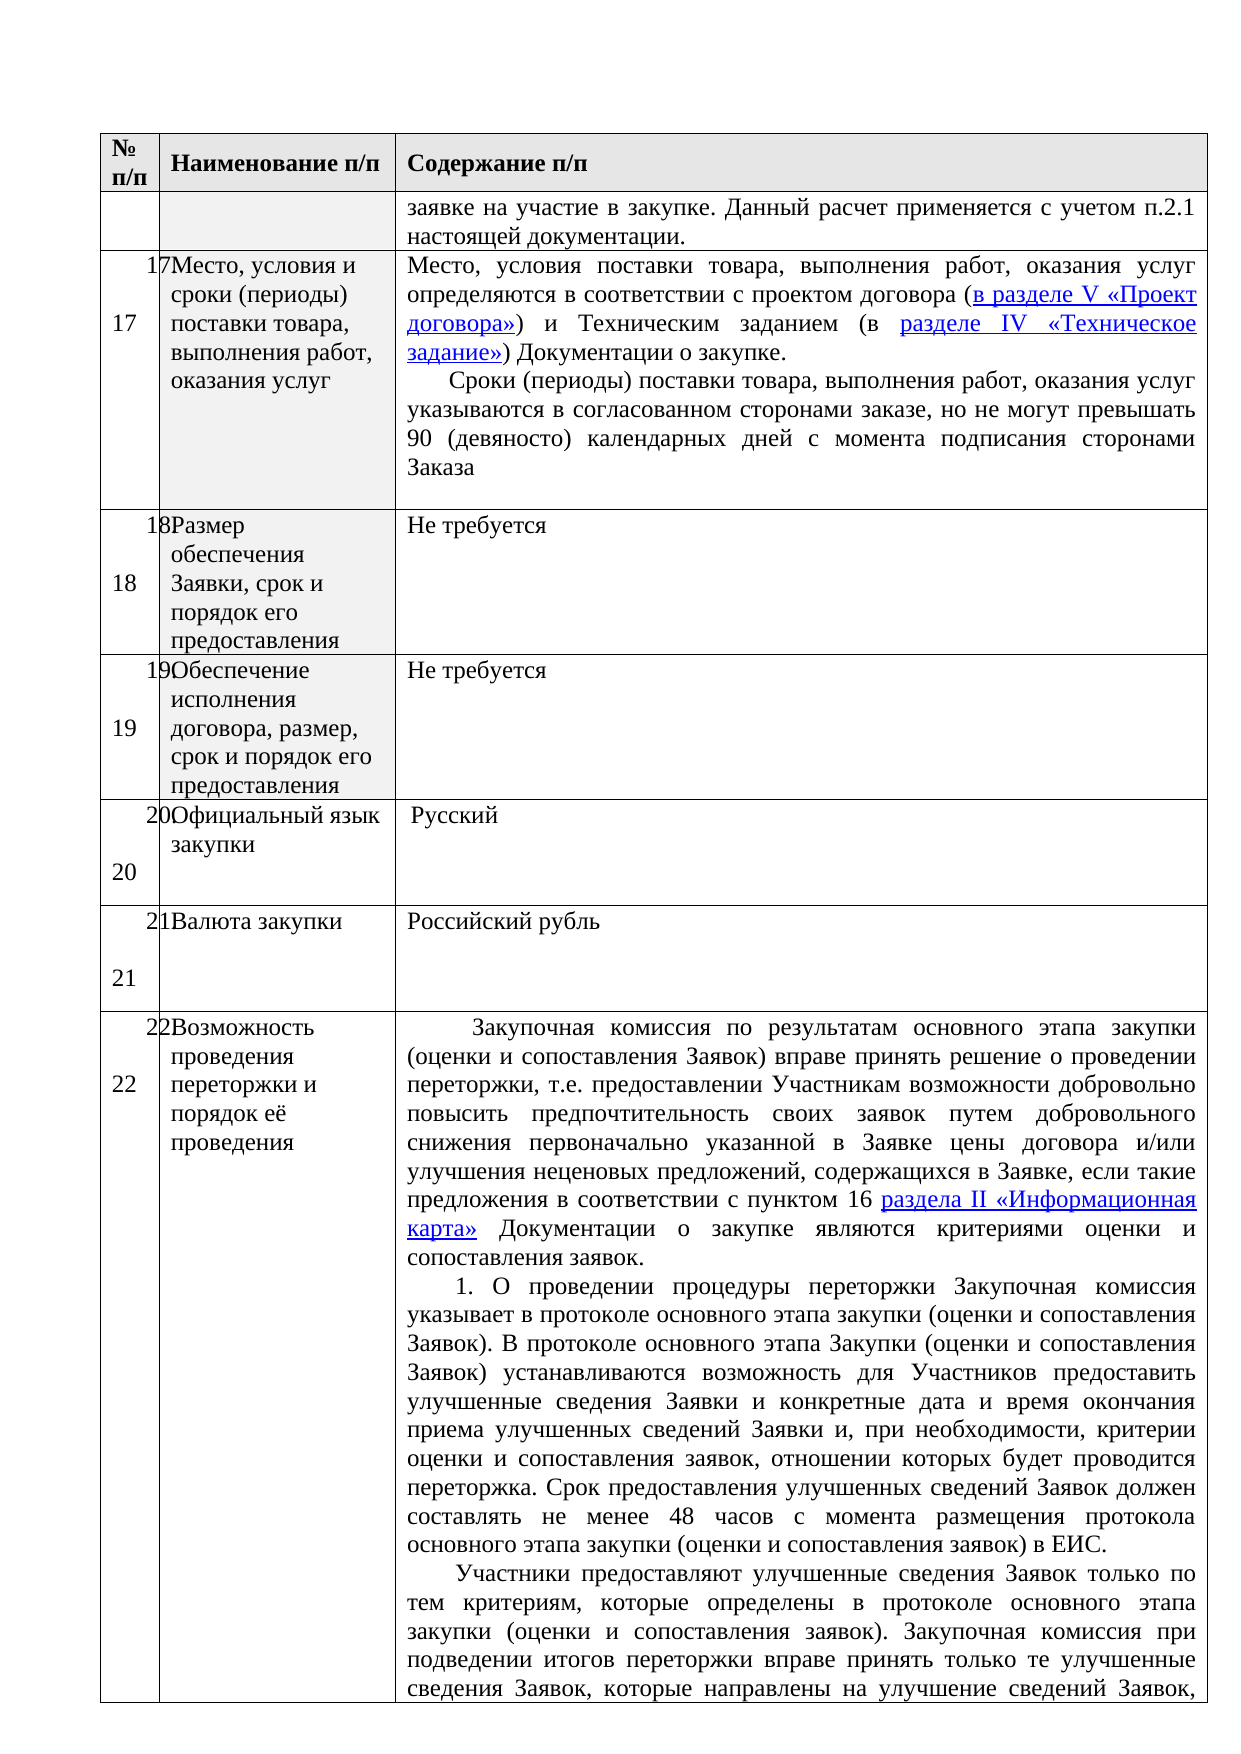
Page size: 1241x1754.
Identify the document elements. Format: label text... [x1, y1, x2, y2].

table_cell Не требуется [396, 510, 1207, 654]
table_cell Размер обеспечения Заявки, срок и порядок его предоставления [160, 510, 395, 654]
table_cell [160, 1012, 395, 1702]
table_cell Не требуется [396, 655, 1207, 799]
table_cell 21 [101, 906, 159, 1011]
table_cell 19 [101, 655, 159, 799]
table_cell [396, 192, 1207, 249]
table_cell Валюта закупки [160, 906, 395, 1011]
table_cell Обеспечение исполнения договора, размер, срок и порядок его предоставления [160, 655, 395, 799]
table_header Наименование п/п [160, 134, 395, 191]
table_cell Русский [396, 800, 1207, 905]
table_cell Официальный язык закупки [160, 800, 395, 905]
table_cell 16 [101, 192, 159, 249]
table_cell 22 [101, 1012, 159, 1702]
table_cell 20 [101, 800, 159, 905]
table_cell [160, 192, 395, 249]
table_cell Российский рубль [396, 906, 1207, 1011]
table_header № п/п [101, 134, 159, 191]
table_cell 17 [101, 251, 159, 509]
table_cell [396, 1012, 1207, 1702]
table_cell Место, условия поставки товара, выполнения работ, оказания услуг определяются в соответствии с проектом договора (в разделе V «Проект договора») и Техническим заданием (в разделе IV «Техническое задание») Документации о закупке. Сроки (периоды) поставки товара, выполнения работ, оказания услуг указываются в согласованном сторонами заказе, но не могут превышать 90 (девяносто) календарных дней с момента подписания сторонами Заказа [396, 251, 1207, 509]
table_cell 18 [101, 510, 159, 654]
table_header Содержание п/п [396, 134, 1207, 191]
table_cell Место, условия и сроки (периоды) поставки товара, выполнения работ, оказания услуг [160, 251, 395, 509]
